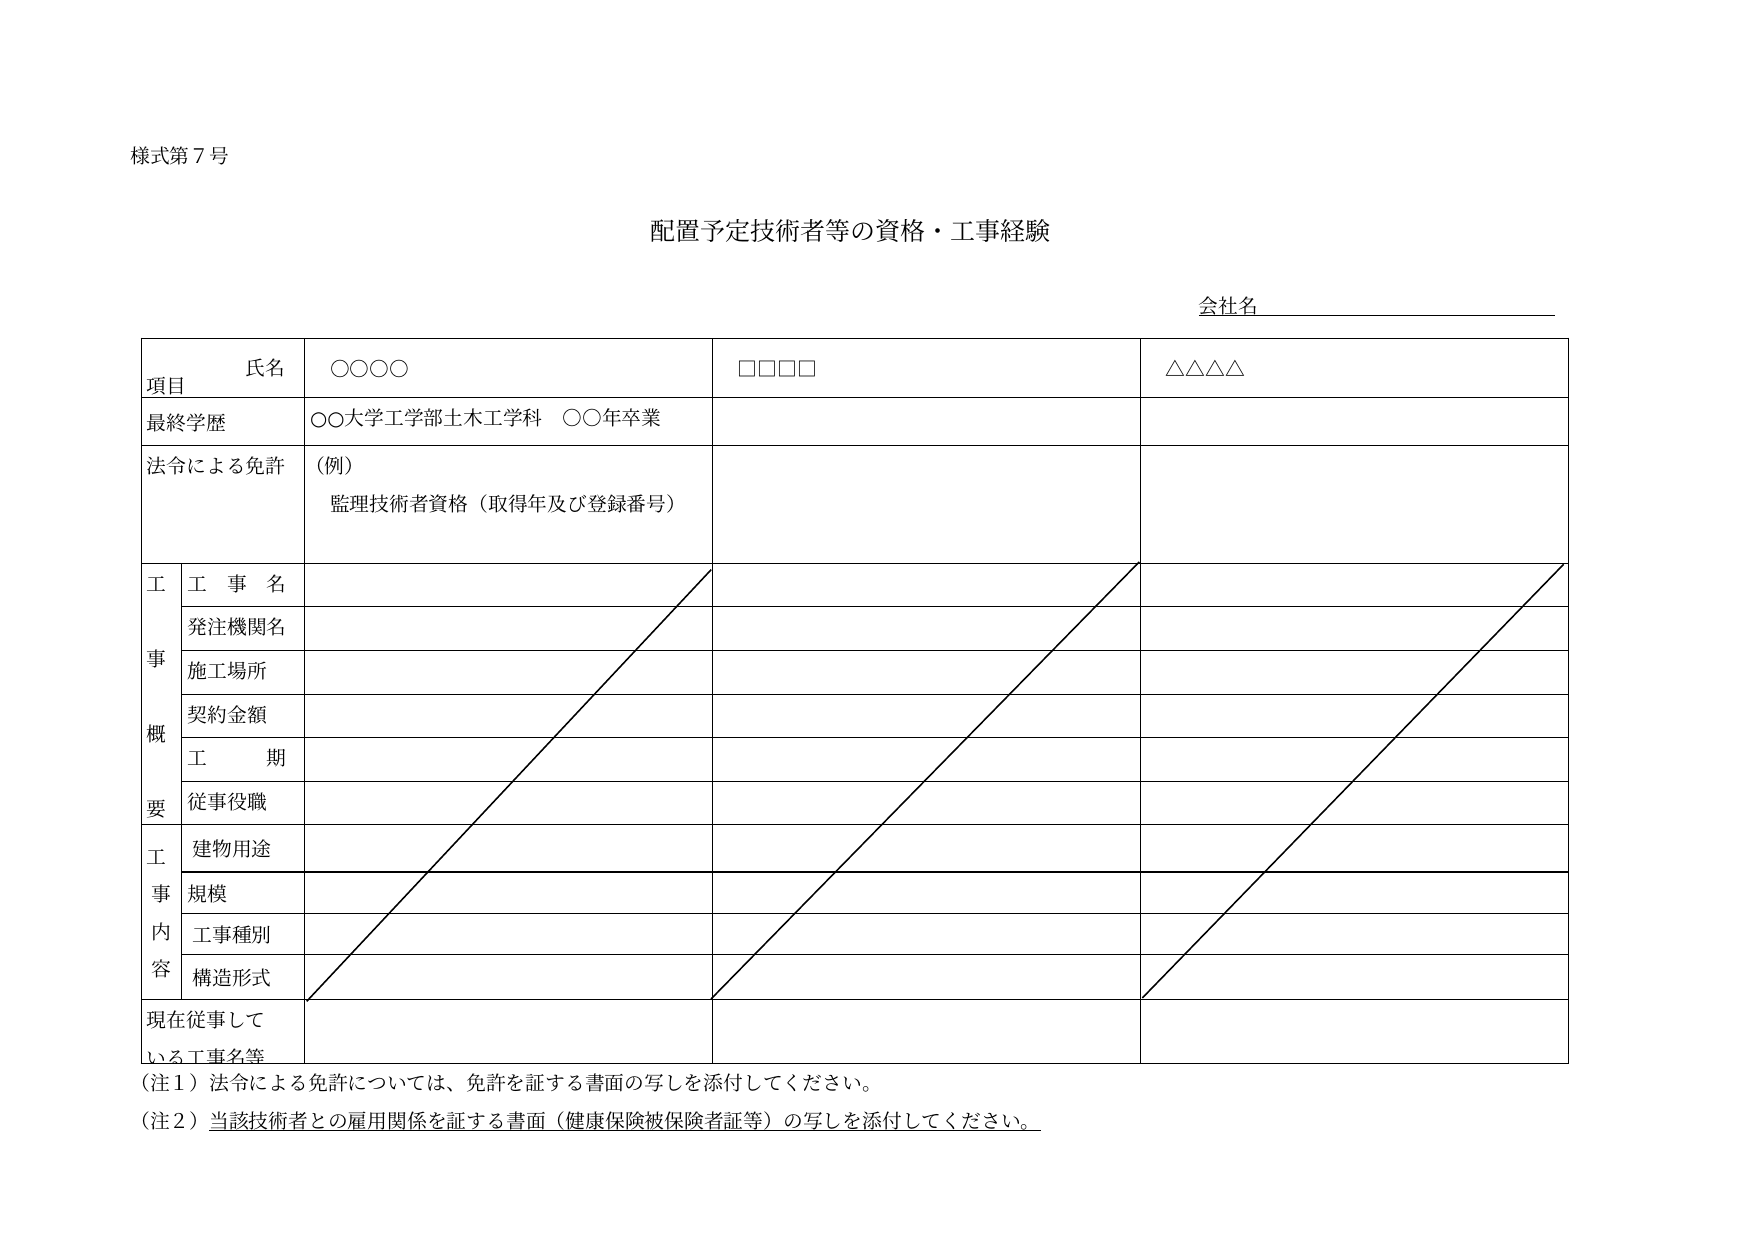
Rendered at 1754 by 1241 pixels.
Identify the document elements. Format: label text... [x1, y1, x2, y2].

table_cell 工 事 名 [182, 564, 304, 606]
table_cell [305, 914, 386, 954]
table_cell [475, 782, 712, 824]
table_cell [311, 955, 712, 999]
table_cell [305, 825, 469, 871]
table_cell 工 事 概 要 [142, 564, 181, 824]
table_cell [305, 1000, 712, 1062]
table_cell [885, 782, 1140, 824]
table_cell [516, 738, 712, 781]
table_cell [1483, 607, 1568, 650]
table_cell [305, 564, 712, 606]
table_cell [305, 738, 551, 781]
table_cell [305, 651, 632, 694]
table_cell [713, 446, 1140, 563]
table_cell [305, 955, 348, 999]
table_cell [713, 651, 1049, 694]
table_cell [713, 955, 752, 994]
table_cell 構造形式 [182, 955, 304, 999]
table_cell [392, 873, 712, 913]
table_cell [305, 695, 591, 737]
table_cell [305, 782, 510, 824]
table_cell [713, 782, 921, 824]
table_cell [1141, 914, 1221, 954]
table_cell [1141, 446, 1568, 563]
text （注１）法令による免許については、免許を証する書面の写しを添付してください。 [130, 1063, 1570, 1101]
table_cell [1268, 825, 1568, 871]
table_cell ○○大学工学部土木工学科 ○○年卒業 [305, 398, 712, 445]
table_cell [1141, 651, 1477, 694]
table_header △△△△ [1141, 339, 1568, 397]
table_cell [713, 825, 879, 871]
table_cell [713, 873, 832, 913]
table_cell [758, 914, 1140, 954]
table_cell [1227, 873, 1568, 913]
table_cell [1141, 607, 1520, 650]
table_cell [1314, 782, 1568, 824]
table_cell [839, 825, 1140, 871]
table_cell [1141, 825, 1308, 871]
table_cell [1056, 607, 1140, 650]
table_cell [970, 695, 1140, 737]
table_header □□□□ [713, 339, 1140, 397]
table_cell 建物用途 [182, 825, 304, 871]
table_cell [1012, 651, 1140, 694]
table_cell [1144, 955, 1568, 999]
table_cell （例） 監理技術者資格（取得年及び登録番号） [305, 446, 712, 563]
table_cell [305, 873, 424, 913]
table_cell [1526, 564, 1568, 606]
table_cell [354, 914, 712, 954]
table_cell 最終学歴 [142, 398, 304, 445]
table_cell 発注機関名 [182, 607, 304, 650]
table_cell 施工場所 [182, 651, 304, 694]
table_cell 工 期 [182, 738, 304, 781]
table_cell [1141, 955, 1182, 997]
text （注２）当該技術者との雇用関係を証する書面（健康保険被保険者証等）の写しを添付してください。 [130, 1101, 1570, 1138]
table_cell [1188, 914, 1568, 954]
table_cell [1141, 873, 1261, 913]
table_cell 法令による免許 [142, 446, 304, 563]
table_cell [1398, 695, 1568, 737]
table_cell 従事役職 [182, 782, 304, 824]
table_cell [713, 607, 1092, 650]
table_cell [1141, 564, 1561, 606]
table_cell [1141, 398, 1568, 445]
table_cell [1099, 564, 1140, 606]
table_cell [305, 607, 674, 650]
table_cell 工事種別 [182, 914, 304, 954]
table_cell [713, 398, 1140, 445]
table_cell 規模 [182, 873, 304, 913]
table_cell [927, 738, 1140, 781]
table_cell [798, 873, 1140, 913]
table_cell [714, 955, 1140, 999]
text 会社名 [130, 286, 1570, 323]
text 様式第７号 [130, 136, 1570, 173]
table_cell [713, 564, 1135, 606]
table_cell [1141, 1000, 1568, 1062]
table_header ○○○○ [305, 339, 712, 397]
table_cell [713, 1000, 1140, 1062]
table_cell [597, 651, 712, 694]
table_cell [1141, 738, 1392, 781]
table_cell [431, 825, 712, 871]
table_cell [713, 695, 1006, 737]
table_header 項目 氏名 [142, 339, 304, 397]
table_cell [713, 738, 964, 781]
table_cell [1440, 651, 1568, 694]
table_cell [713, 914, 792, 954]
table_cell [1356, 738, 1568, 781]
table_cell 現在従事して いる工事名等 [142, 1000, 304, 1062]
table_cell [557, 695, 712, 737]
text 配置予定技術者等の資格・工事経験 [130, 211, 1570, 248]
table_cell [1141, 782, 1350, 824]
table_cell 工 事 内 容 [142, 825, 181, 999]
table_cell [1141, 695, 1434, 737]
table_cell [638, 607, 712, 650]
table_cell 契約金額 [182, 695, 304, 737]
